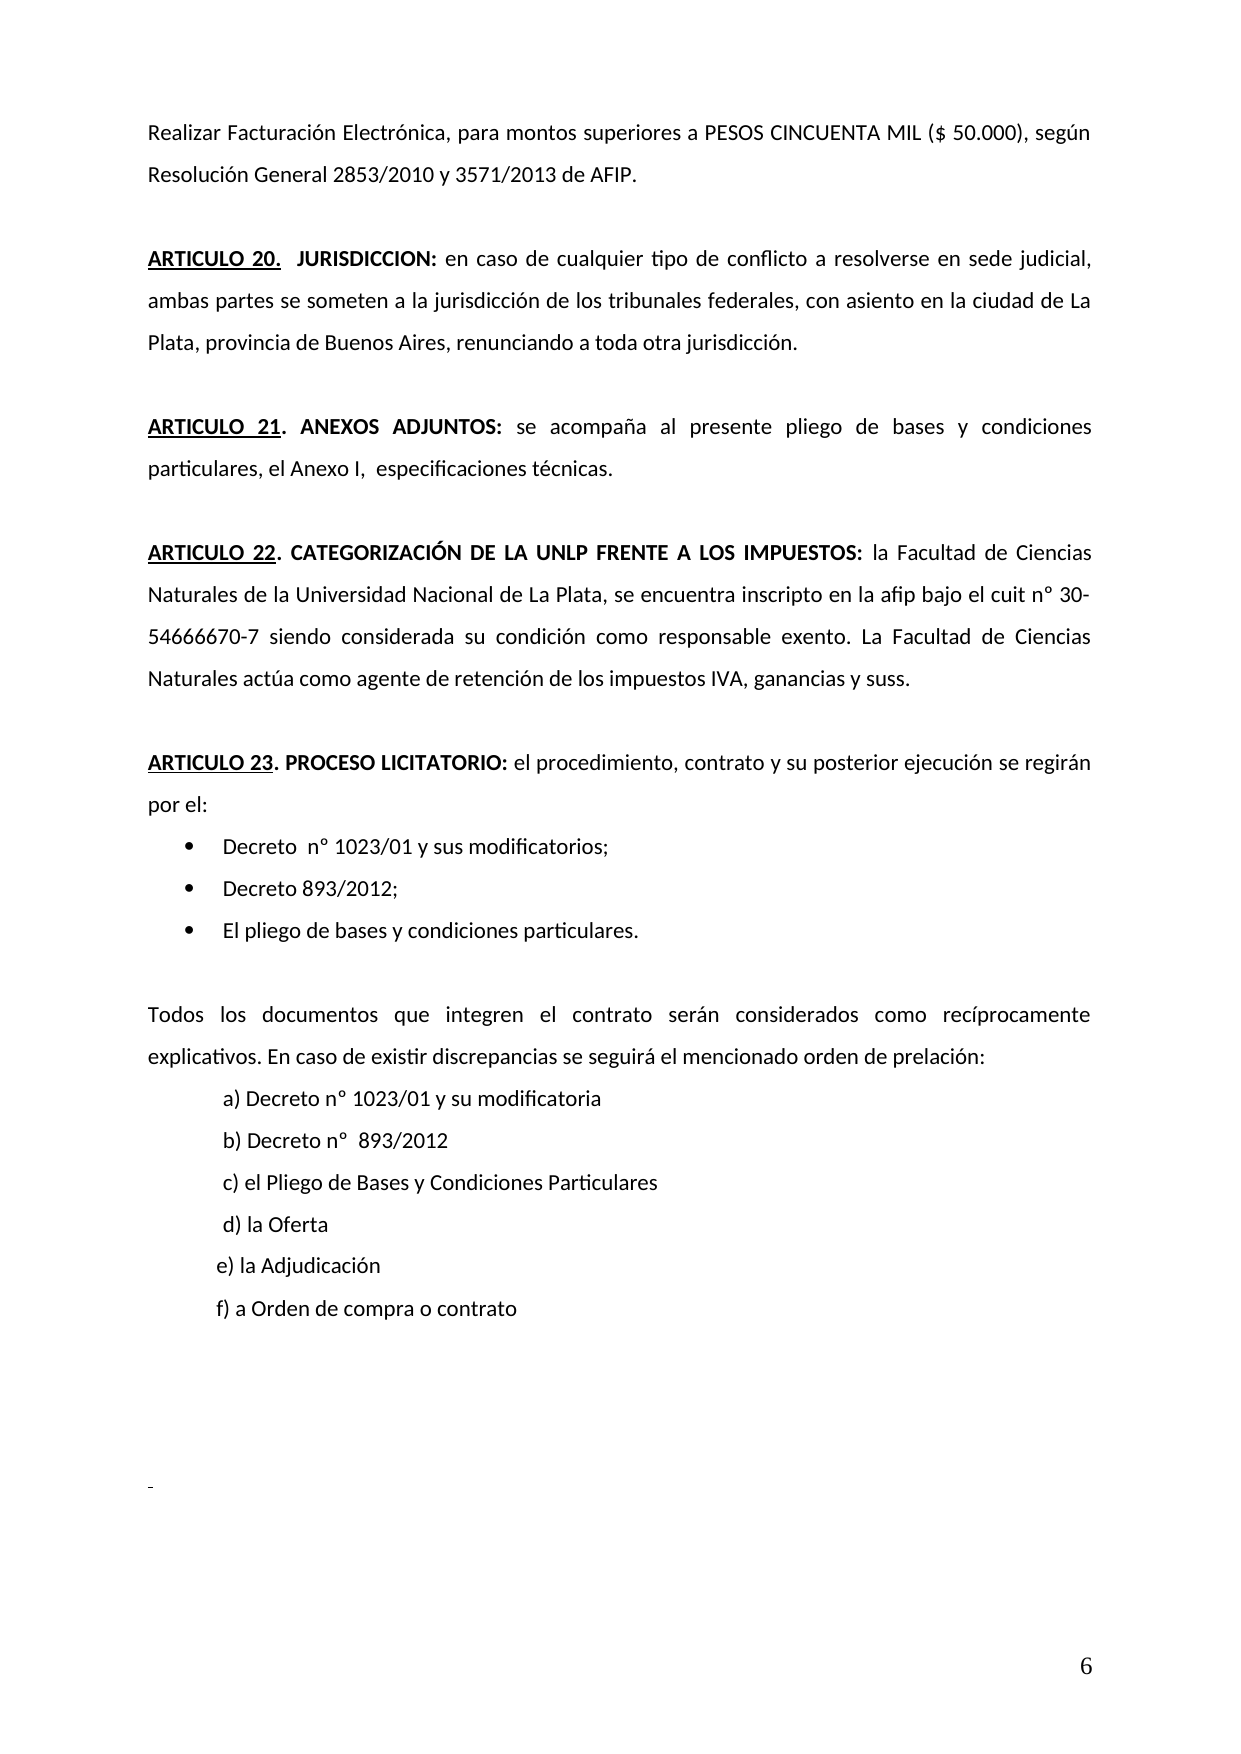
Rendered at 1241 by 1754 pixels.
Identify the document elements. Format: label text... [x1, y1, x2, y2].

text f) a Orden de compra o contrato [185, 1294, 1092, 1322]
text e) la Adjudicación [185, 1252, 1092, 1280]
text Realizar Facturación Electrónica, para montos superiores a PESOS CINCUENTA MIL ($ 50.000), según Resolución General 2853/2010 y 3571/2013 de AFIP. [148, 118, 1092, 188]
text a) Decreto nº 1023/01 y su modificatoria [223, 1084, 1092, 1112]
list Decreto nº 1023/01 y sus modificatorios; [185, 832, 1092, 860]
text Todos los documentos que integren el contrato serán considerados como recíprocamente explicativos. En caso de existir discrepancias se seguirá el mencionado orden de prelación: [148, 1000, 1092, 1070]
text ARTICULO 20. JURISDICCION: en caso de cualquier tipo de conflicto a resolverse en sede judicial, ambas partes se someten a la jurisdicción de los tribunales federales, con asiento en la ciudad de La Plata, provincia de Buenos Aires, renunciando a toda otra jurisdicción. [148, 244, 1092, 356]
text ARTICULO 21. ANEXOS ADJUNTOS: se acompaña al presente pliego de bases y condiciones particulares, el Anexo I, especificaciones técnicas. [148, 412, 1092, 482]
text b) Decreto nº 893/2012 [223, 1126, 1092, 1154]
text ARTICULO 23. PROCESO LICITATORIO: el procedimiento, contrato y su posterior ejecución se regirán por el: [148, 748, 1092, 818]
list El pliego de bases y condiciones particulares. [185, 916, 1092, 944]
text d) la Oferta [223, 1210, 1092, 1238]
list Decreto 893/2012; [185, 874, 1092, 902]
text c) el Pliego de Bases y Condiciones Particulares [223, 1168, 1092, 1196]
text ARTICULO 22. CATEGORIZACIÓN DE LA UNLP FRENTE A LOS IMPUESTOS: la Facultad de Ciencias Naturales de la Universidad Nacional de La Plata, se encuentra inscripto en la afip bajo el cuit nº 30-54666670-7 siendo considerada su condición como responsable exento. La Facultad de Ciencias Naturales actúa como agente de retención de los impuestos IVA, ganancias y suss. [148, 538, 1092, 692]
